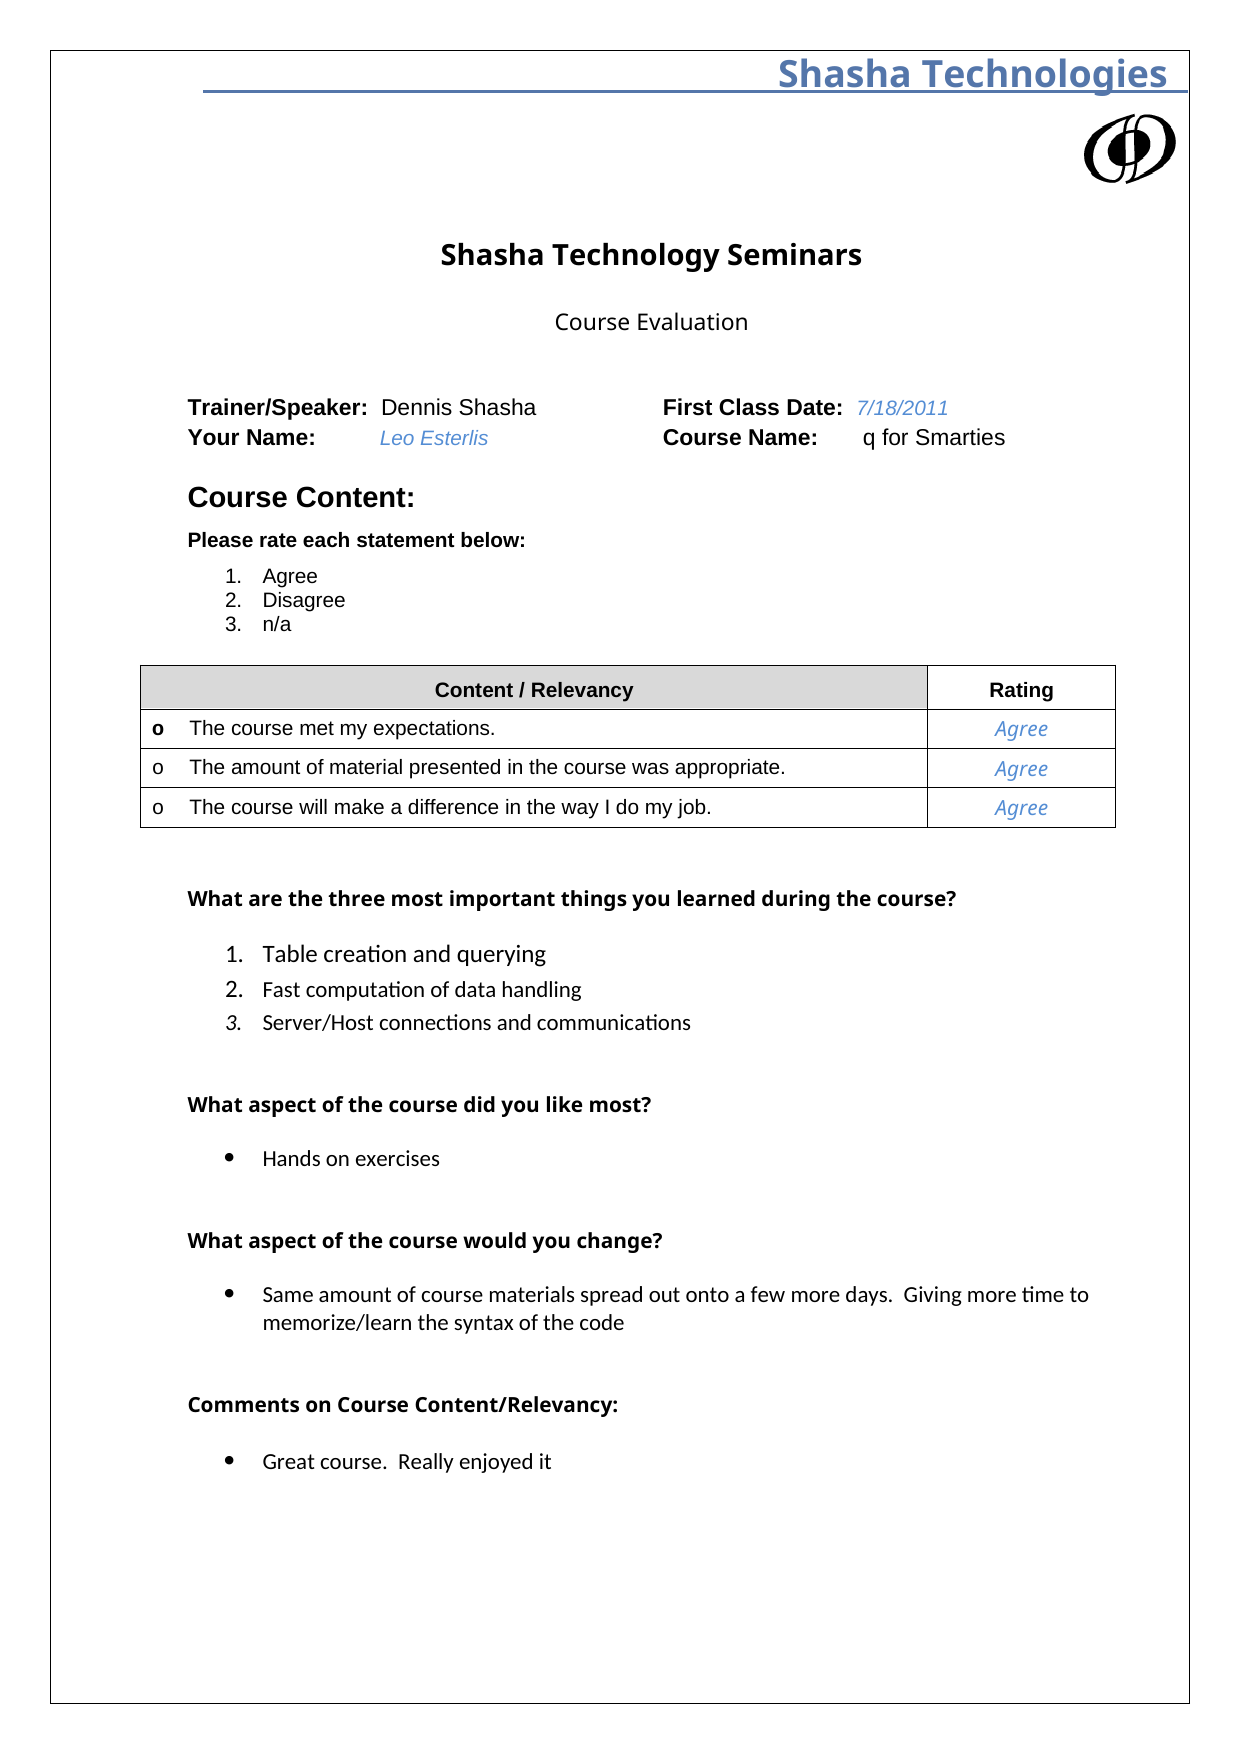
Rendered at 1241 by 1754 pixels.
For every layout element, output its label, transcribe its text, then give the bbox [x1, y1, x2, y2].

title What are the three most important things you learned during the course? [187, 884, 1116, 913]
table_cell The course will make a difference in the way I do my job. [141, 788, 927, 827]
title What aspect of the course did you like most? [187, 1090, 1116, 1119]
table_cell The amount of material presented in the course was appropriate. [141, 749, 927, 787]
text Shasha Technology Seminars [187, 235, 1116, 274]
table_header Rating [928, 666, 1115, 708]
table_header Trainer/Speaker: Dennis Shasha [176, 394, 651, 423]
title What aspect of the course would you change? [187, 1226, 1116, 1255]
list Disagree [225, 588, 1116, 612]
table_cell The course met my expectations. [141, 710, 927, 748]
table_header Content / Relevancy [141, 666, 927, 708]
title Comments on Course Content/Relevancy: [187, 1390, 1116, 1419]
list Agree [225, 564, 1116, 588]
list n/a [225, 612, 1116, 636]
title Course Evaluation [187, 306, 1116, 337]
table_cell [928, 749, 1115, 787]
table_cell Course Name: q for Smarties [651, 424, 1127, 453]
table_header First Class Date: [651, 394, 1127, 423]
table_cell [928, 710, 1115, 748]
picture [1068, 97, 1188, 204]
table_cell [928, 788, 1115, 827]
table_cell Your Name: [176, 424, 651, 453]
text Please rate each statement below: [187, 528, 1116, 552]
title Course Content: [187, 480, 1116, 513]
